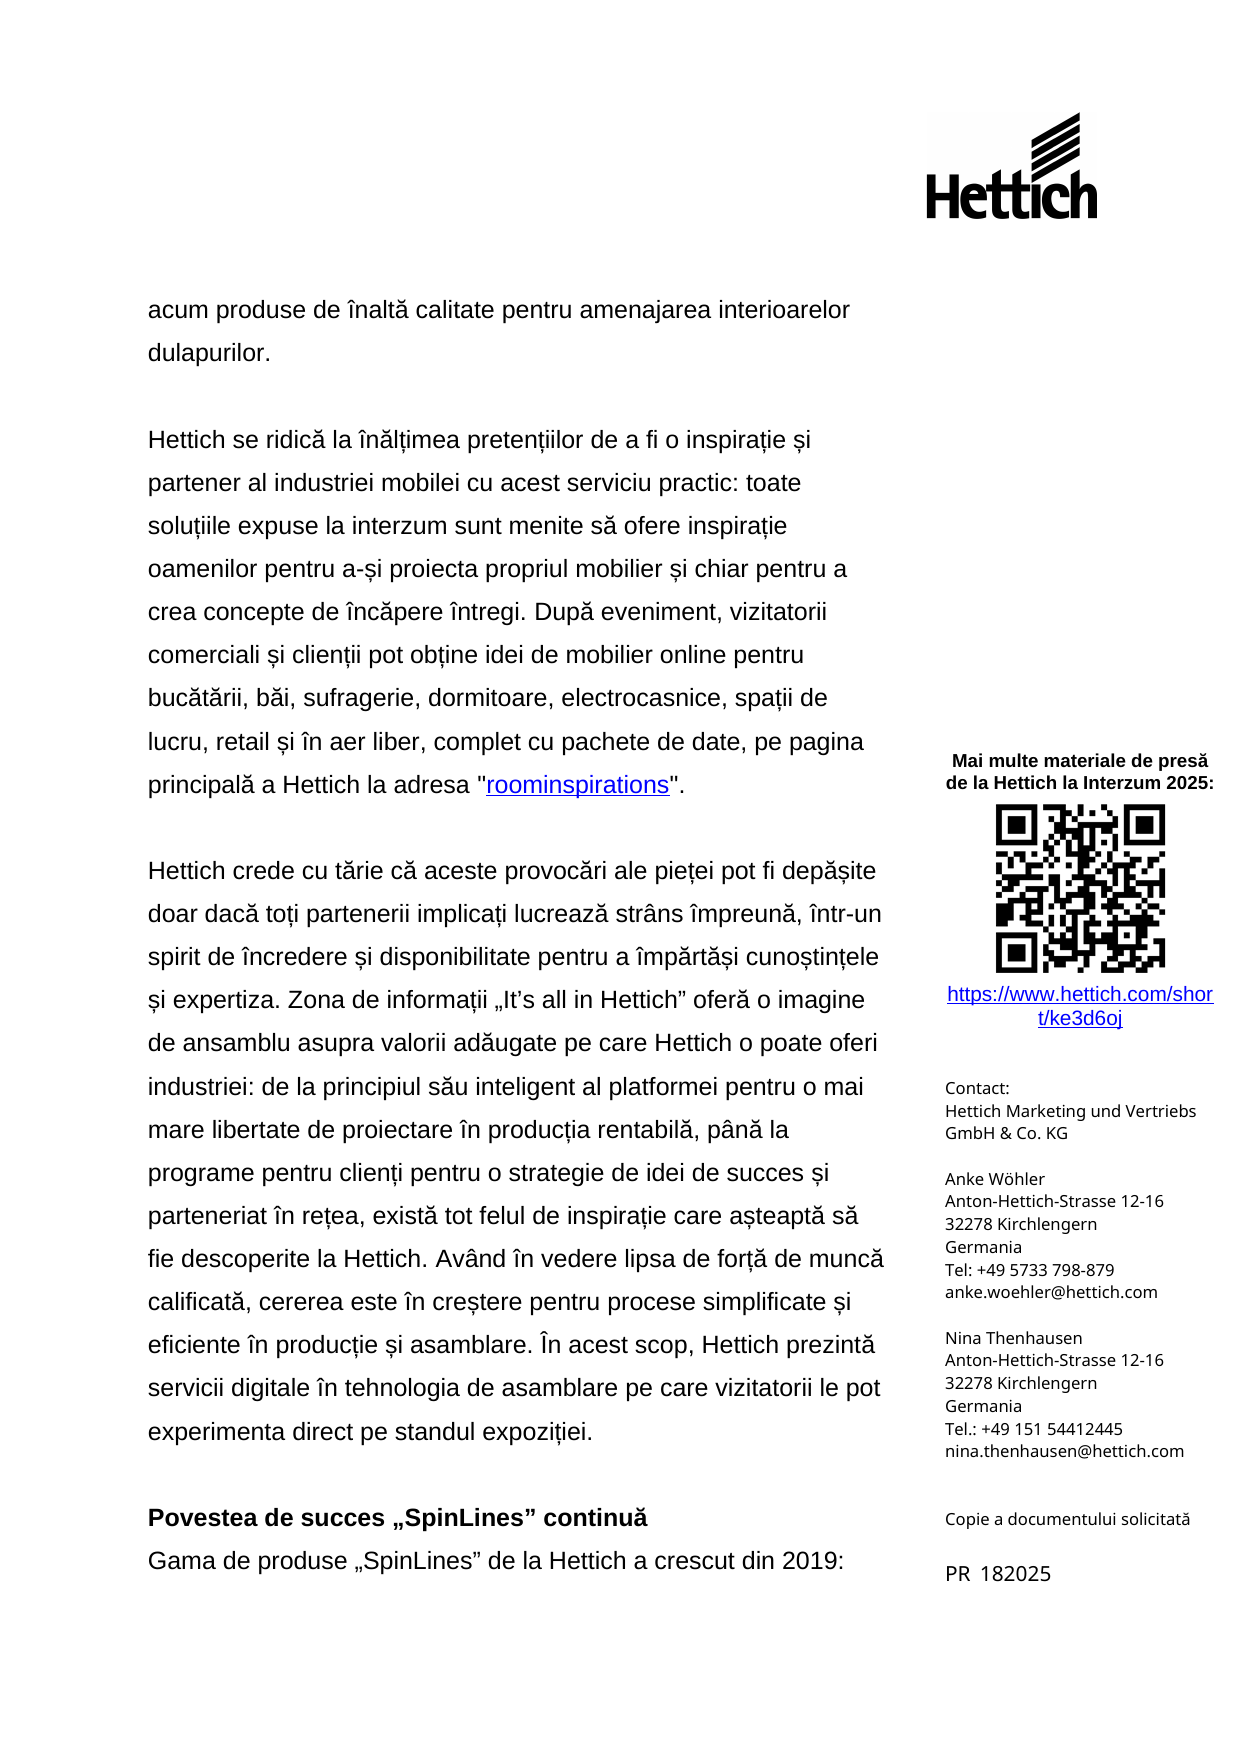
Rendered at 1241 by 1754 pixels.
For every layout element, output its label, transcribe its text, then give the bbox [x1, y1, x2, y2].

text Hettich crede cu tărie că aceste provocări ale pieței pot fi depășite doar dacă toți partenerii implicați lucrează strâns împreună, într-un spirit de încredere și disponibilitate pentru a împărtăși cunoștințele și expertiza. Zona de informații „It’s all in Hettich” oferă o imagine de ansamblu asupra valorii adăugate pe care Hettich o poate oferi industriei: de la principiul său inteligent al platformei pentru o mai mare libertate de proiectare în producția rentabilă, până la programe pentru clienți pentru o strategie de idei de succes și parteneriat în rețea, există tot felul de inspirație care așteaptă să fie descoperite la Hettich. Având în vedere lipsa de forță de muncă calificată, cererea este în creștere pentru procese simplificate și eficiente în producție și asamblare. În acest scop, Hettich prezintă servicii digitale în tehnologia de asamblare pe care vizitatorii le pot experimenta direct pe standul expoziției. [148, 856, 886, 1445]
picture [926, 112, 1097, 219]
text Hettich se ridică la înălțimea pretențiilor de a fi o inspirație și partener al industriei mobilei cu acest serviciu practic: toate soluțiile expuse la interzum sunt menite să ofere inspirație oamenilor pentru a-și proiecta propriul mobilier și chiar pentru a crea concepte de încăpere întregi. După eveniment, vizitatorii comerciali și clienții pot obține idei de mobilier online pentru bucătării, băi, sufragerie, dormitoare, electrocasnice, spații de lucru, retail și în aer liber, complet cu pachete de date, pe pagina principală a Hettich la adresa "roominspirations". [148, 425, 886, 798]
text Povestea de succes „SpinLines” continuă [148, 1503, 886, 1532]
